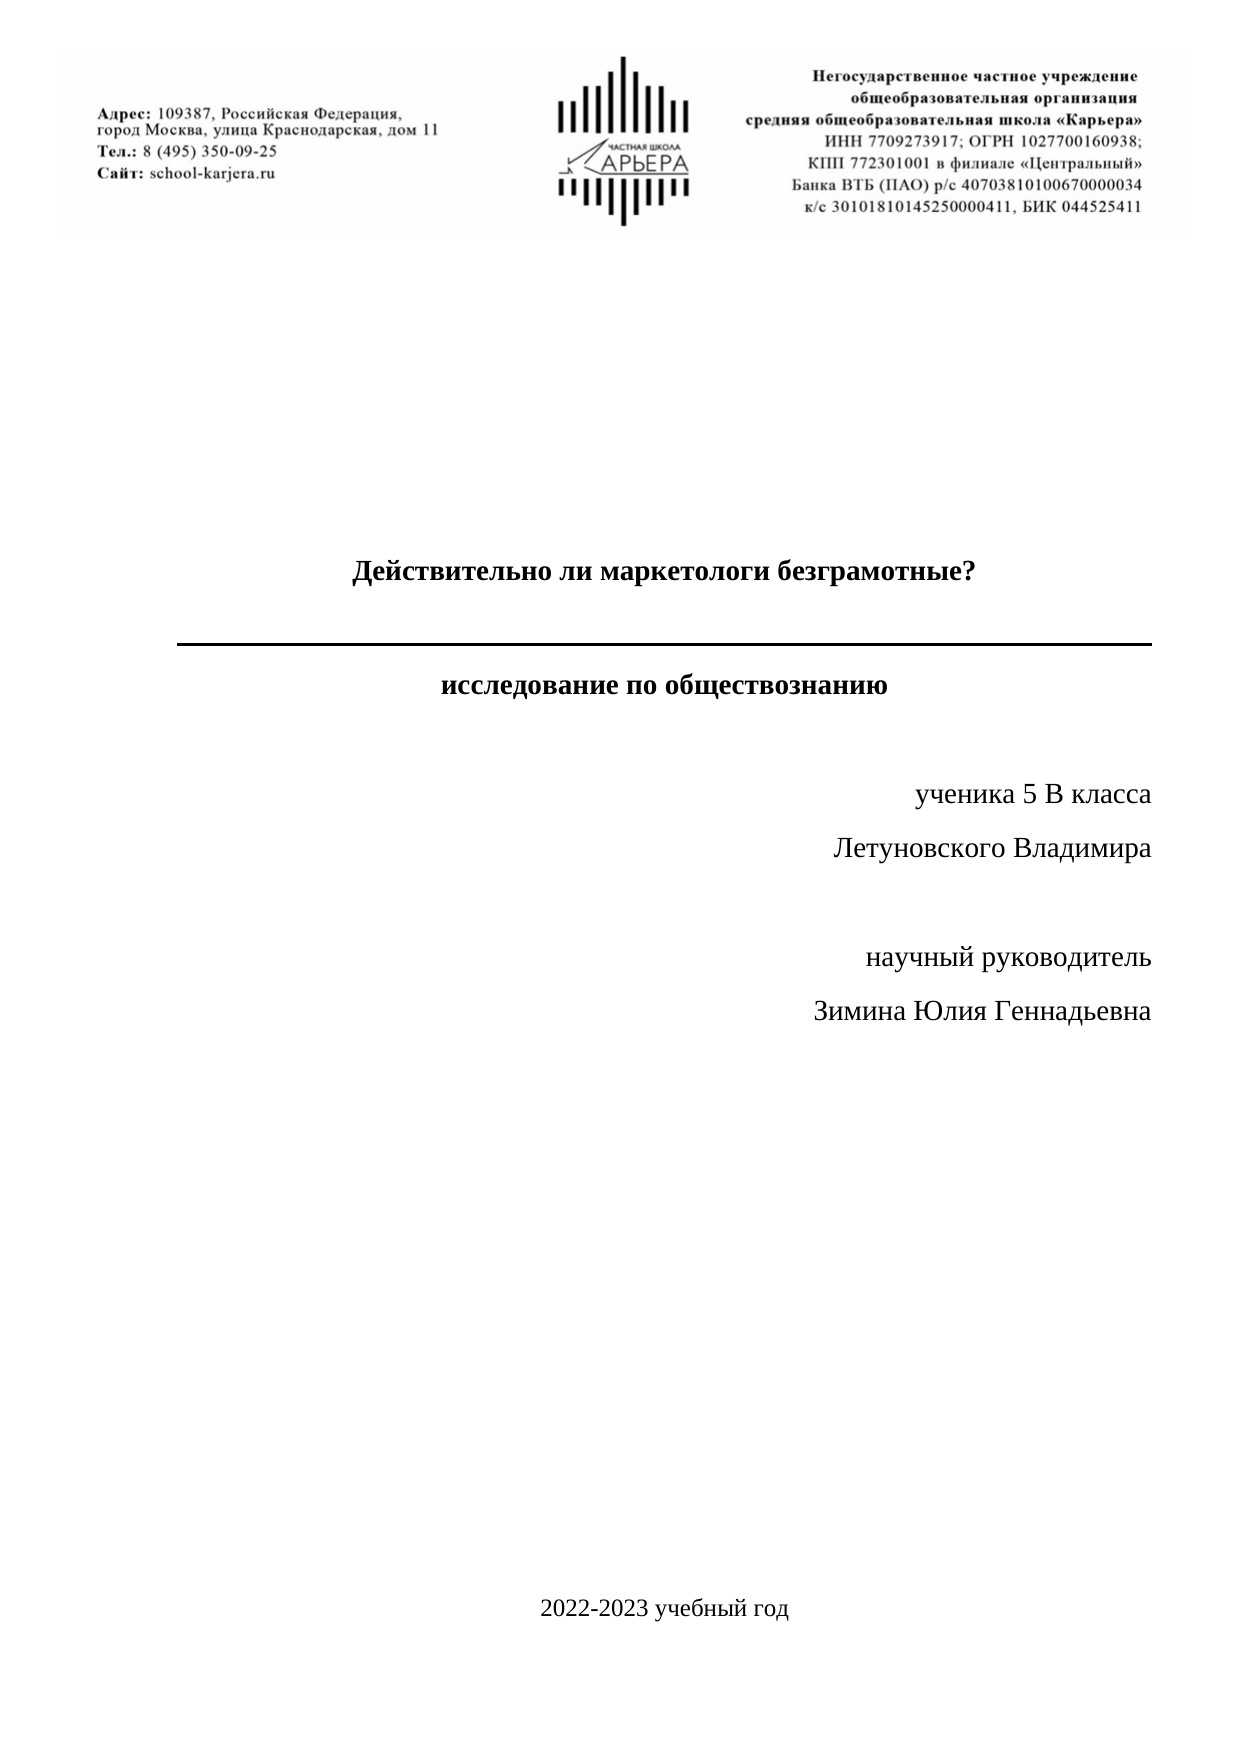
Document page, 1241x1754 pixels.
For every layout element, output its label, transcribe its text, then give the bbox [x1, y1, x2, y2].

text Летуновского Владимира [177, 830, 1152, 864]
text научный руководитель [177, 939, 1152, 972]
text исследование по обществознанию [177, 667, 1152, 701]
text Зимина Юлия Геннадьевна [177, 993, 1152, 1027]
text ученика 5 В класса [177, 776, 1152, 809]
text 2022-2023 учебный год [177, 1593, 1152, 1622]
picture [56, 48, 1191, 235]
text Действительно ли маркетологи безграмотные? [177, 553, 1152, 587]
